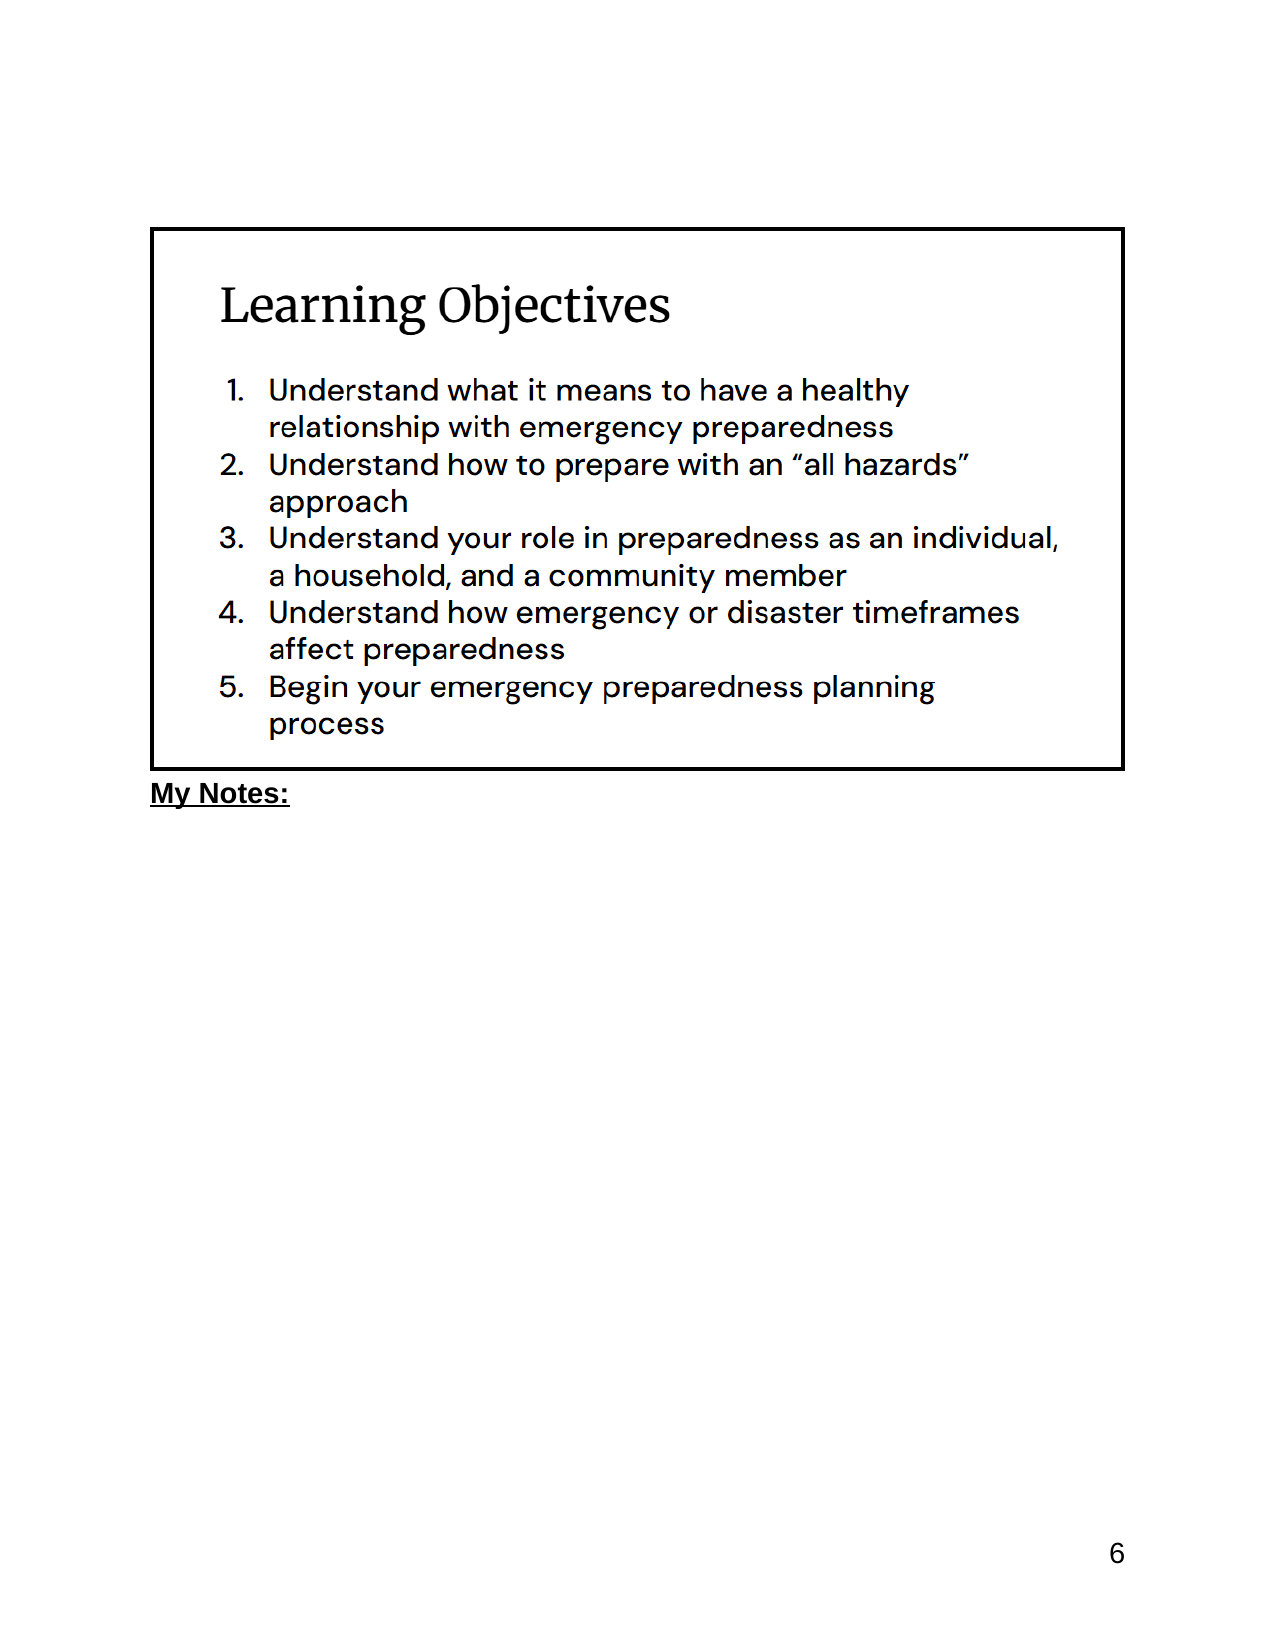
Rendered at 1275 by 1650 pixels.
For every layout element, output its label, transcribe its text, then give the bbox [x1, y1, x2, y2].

text My Notes: [150, 776, 1125, 809]
picture [154, 231, 1121, 767]
